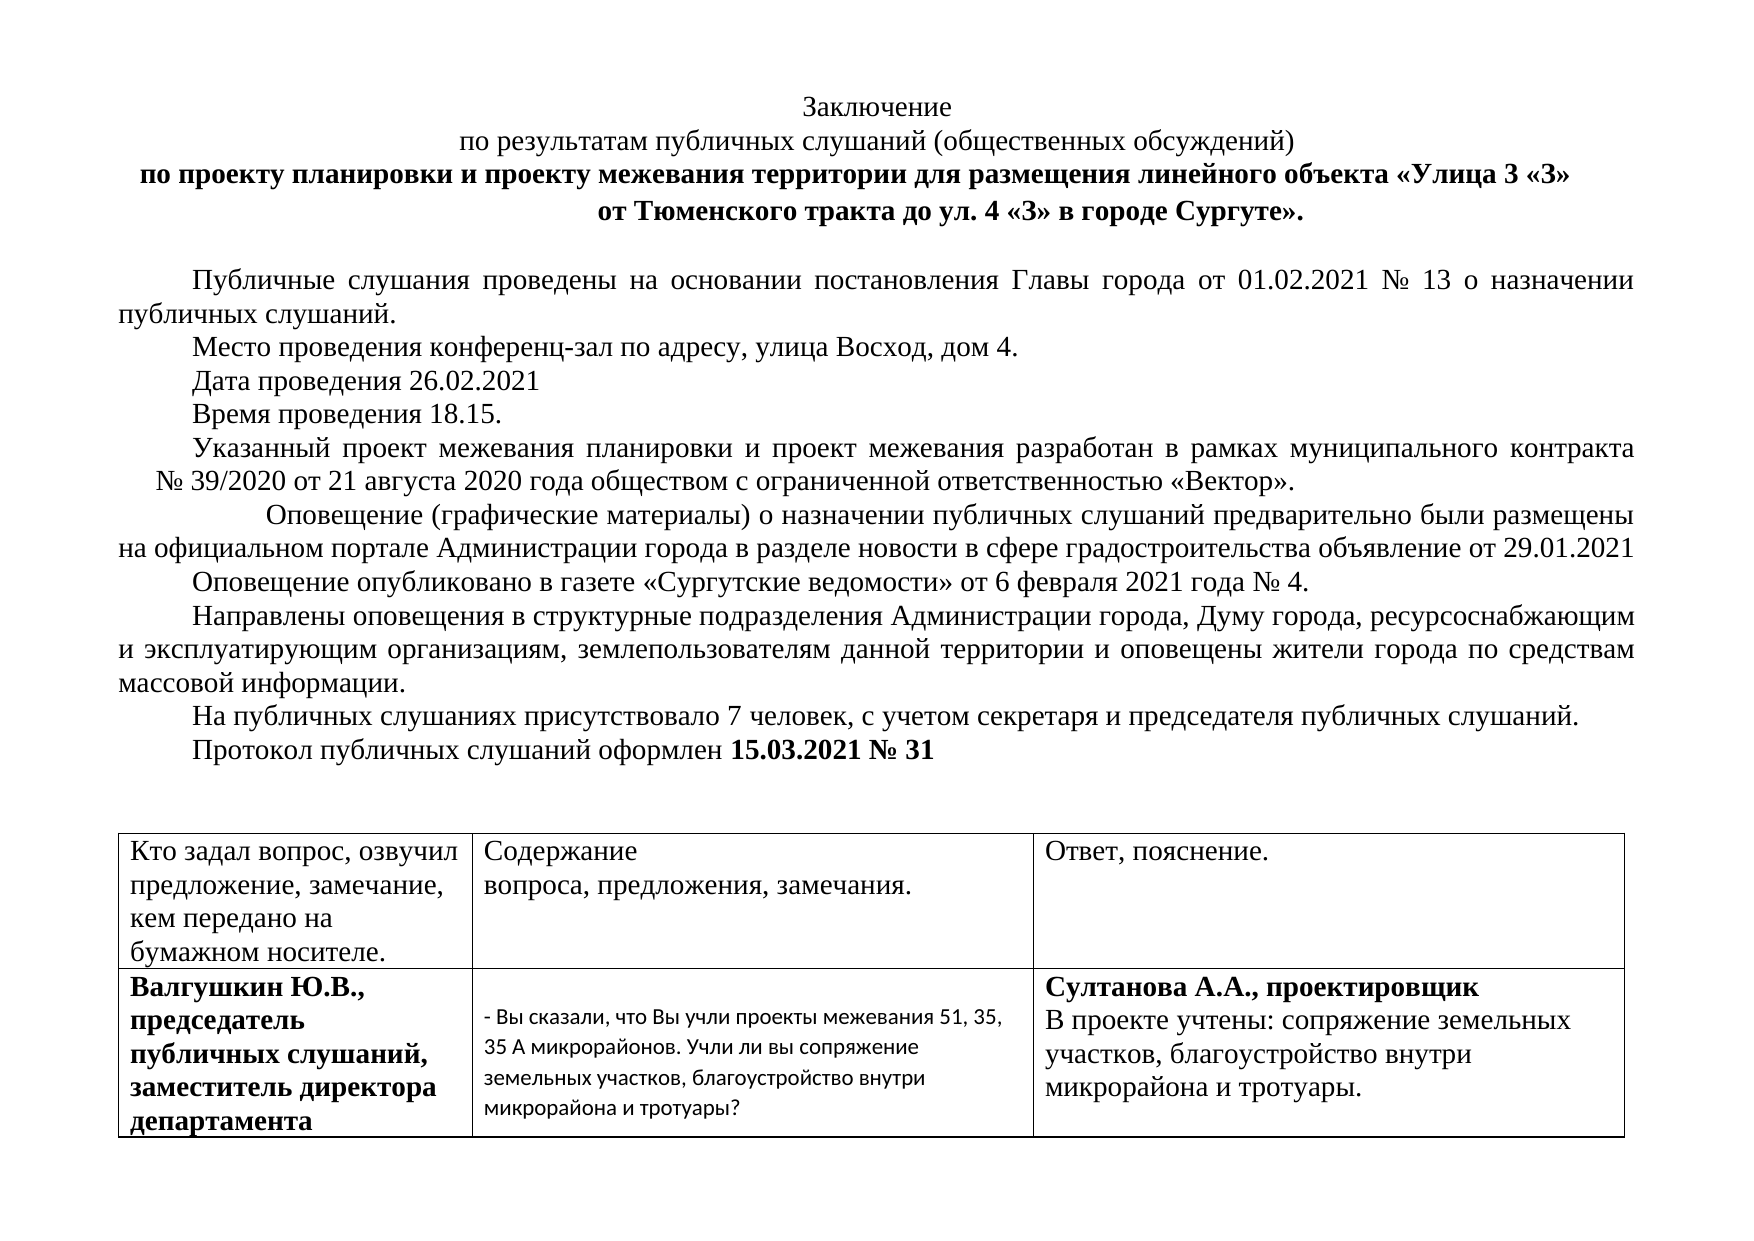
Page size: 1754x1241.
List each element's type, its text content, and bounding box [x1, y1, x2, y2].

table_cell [473, 969, 1033, 1136]
text Оповещение (графические материалы) о назначении публичных слушаний предварительно были размещены на официальном портале Администрации города в разделе новости в сфере градостроительства объявление от 29.01.2021 Оповещение опубликовано в газете «Сургутские ведомости» от 6 февраля 2021 года № 4. [118, 497, 1636, 598]
text Место проведения конференц-зал по адресу, улица Восход, дом 4. [118, 329, 1603, 363]
text На публичных слушаниях присутствовало 7 человек, с учетом секретаря и председателя публичных слушаний. [155, 698, 1636, 732]
table_header Содержание вопроса, предложения, замечания. [473, 834, 1033, 968]
text Дата проведения 26.02.2021 [155, 363, 1636, 396]
text по проекту планировки и проекту межевания территории для размещения линейного объекта «Улица 3 «З» [118, 156, 1636, 190]
text Время проведения 18.15. [155, 396, 1636, 430]
table_header Кто задал вопрос, озвучил предложение, замечание, кем передано на бумажном носителе. [119, 834, 472, 968]
text по результатам публичных слушаний (общественных обсуждений) [118, 123, 1636, 156]
text Протокол публичных слушаний оформлен 15.03.2021 № 31 [155, 732, 1636, 765]
table_header Ответ, пояснение. [1034, 834, 1624, 968]
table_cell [119, 969, 472, 1136]
text Заключение [118, 89, 1636, 123]
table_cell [1034, 969, 1624, 1136]
text от Тюменского тракта до ул. 4 «З» в городе Сургуте». [118, 193, 1636, 226]
text Публичные слушания проведены на основании постановления Главы города от 01.02.2021 № 13 о назначении публичных слушаний. [118, 262, 1636, 329]
text Указанный проект межевания планировки и проект межевания разработан в рамках муниципального контракта № 39/2020 от 21 августа 2020 года обществом с ограниченной ответственностью «Вектор». [155, 430, 1636, 497]
text Направлены оповещения в структурные подразделения Администрации города, Думу города, ресурсоснабжающим и эксплуатирующим организациям, землепользователям данной территории и оповещены жители города по средствам массовой информации. [118, 598, 1636, 698]
